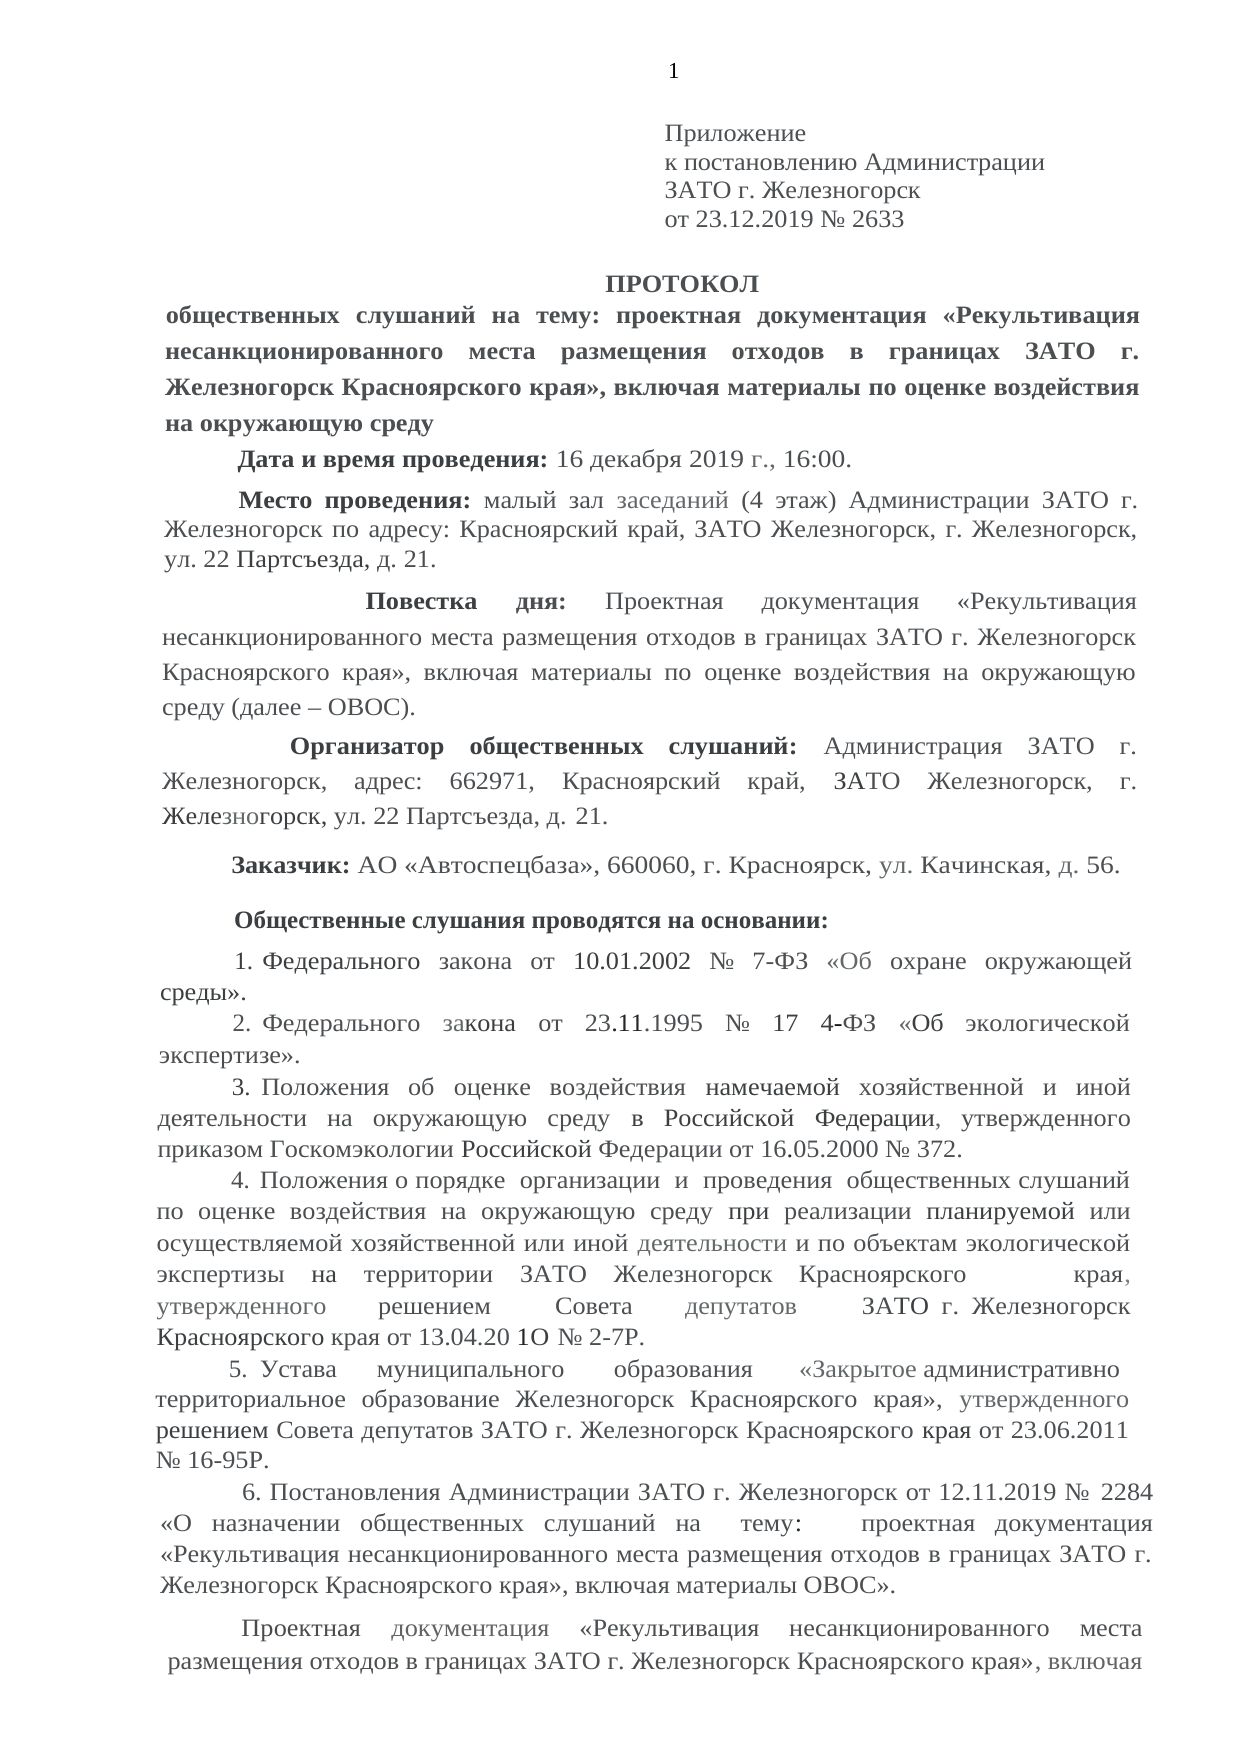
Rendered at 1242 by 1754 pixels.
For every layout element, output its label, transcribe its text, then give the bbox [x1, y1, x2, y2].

text Организатор общественных слушаний: Администрация ЗАТО г. Железногорск, адрес: 662971, Красноярский край, ЗАТО Железногорск, г. Железногорск, ул. 22 Партсъезда, д. 21. [162, 731, 1137, 830]
text Приложение [605, 118, 1153, 147]
text ЗАТО г. Железногорск [605, 176, 1153, 204]
list Федерального закона от 23.11.1995 № 17 4-ФЗ «Об экологической экспертизе». [159, 1008, 1129, 1069]
list Федерального закона от 10.01.2002 № 7-ФЗ «Об охране окружающей среды». [160, 946, 1132, 1006]
list Положения о порядке организации и проведения общественных слушаний по оценке воздействия на окружающую среду при реализации планируемой или осуществляемой хозяйственной или иной деятельности и по объектам экологической экспертизы на территории ЗАТО Железногорск Красноярского края, утвержденного решением Совета депутатов ЗАТО г. Железногорск Красноярского края от 13.04.20 1О № 2-7Р. [156, 1165, 1131, 1351]
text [167, 1613, 1143, 1674]
list Положения об оценке воздействия намечаемой хозяйственной и иной деятельности на окружающую среду в Российской Федерации, утвержденного приказом Госкомэкологии Российской Федерации от 16.05.2000 № 372. [157, 1072, 1131, 1162]
subtitle Общественные слушания проводятся на основании: [234, 905, 1153, 934]
list Устава муниципального образования «Закрытое административно­ [229, 1354, 1153, 1383]
text Заказчик: АО «Автоспецбаза», 660060, г. Красноярск, ул. Качинская, д. 56. [139, 849, 1153, 880]
text Место проведения: малый зал заседаний (4 этаж) Администрации ЗАТО г. Железногорск по адресу: Красноярский край, ЗАТО Железногорск, г. Железногорск, ул. 22 Партсъезда, д. 21. [164, 485, 1139, 573]
text к постановлению Администрации [605, 147, 1153, 176]
text от 23.12.2019 № 2633 [605, 204, 1153, 233]
text ПРОТОКОЛ [605, 269, 1153, 298]
text территориальное образование Железногорск Красноярского края», утвержденного решением Совета депутатов ЗАТО г. Железногорск Красноярского края от 23.06.2011 № 16-95Р. [155, 1384, 1129, 1474]
text Повестка дня: Проектная документация «Рекультивация несанкционированного места размещения отходов в границах ЗАТО г. Железногорск Красноярского края», включая материалы по оценке воздействия на окружающую среду (далее – ОВОС). [162, 586, 1137, 721]
text общественных слушаний на тему: проектная документация «Рекультивация несанкционированного места размещения отходов в границах ЗАТО г. Железногорск Красноярского края», включая материалы по оценке воздействия на окружающую среду [165, 300, 1141, 437]
text Дата и время проведения: 16 декабря 2019 г., 16:00. [237, 444, 1153, 472]
list 6. Постановления Администрации ЗАТО г. Железногорск от 12.11.2019 № 2284 «О назначении общественных слушаний на тему: проектная документация «Рекультивация несанкционированного места размещения отходов в границах ЗАТО г. Железногорск Красноярского края», включая материалы ОВОС». [160, 1476, 1153, 1600]
